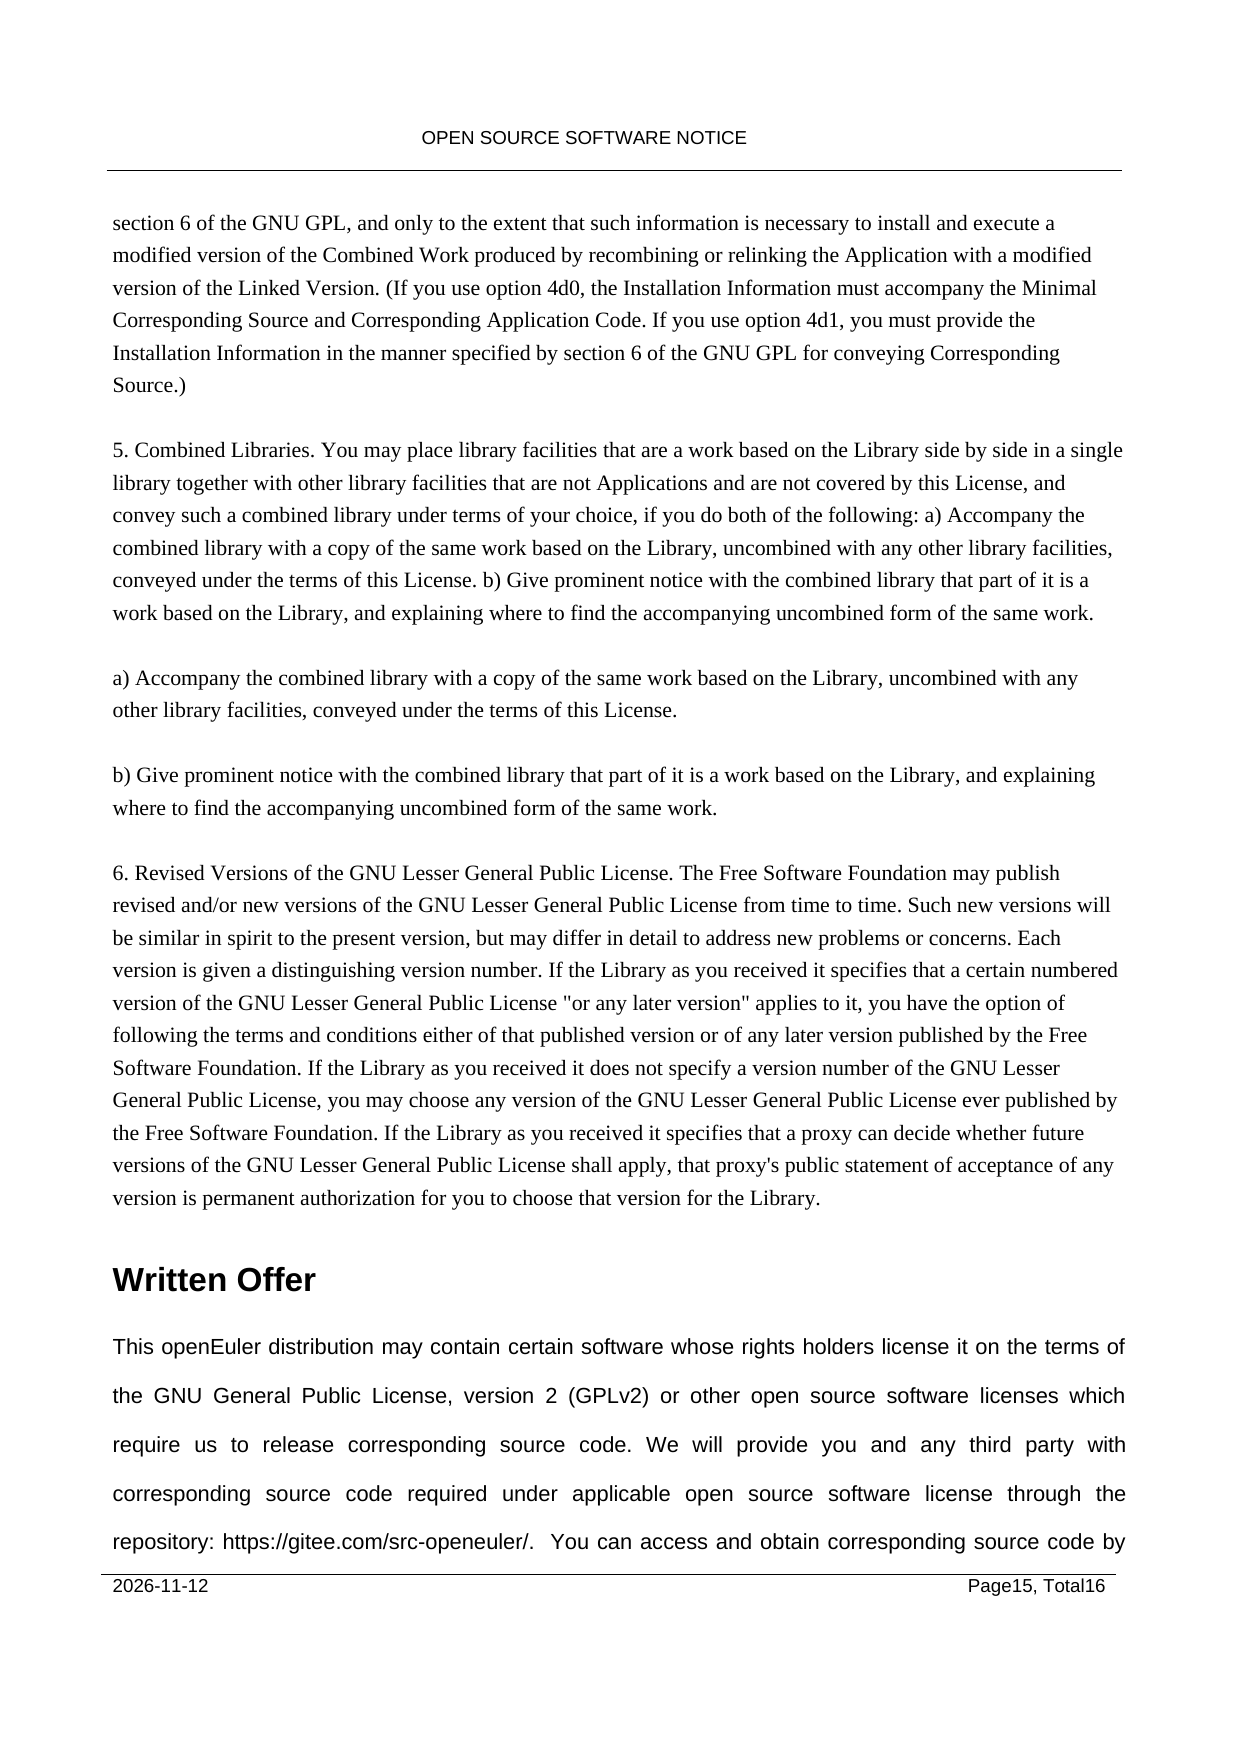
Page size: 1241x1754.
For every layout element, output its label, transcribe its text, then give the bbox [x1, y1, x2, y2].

text Written Offer [112, 1246, 1128, 1311]
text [112, 1331, 1128, 1558]
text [112, 206, 1128, 1246]
